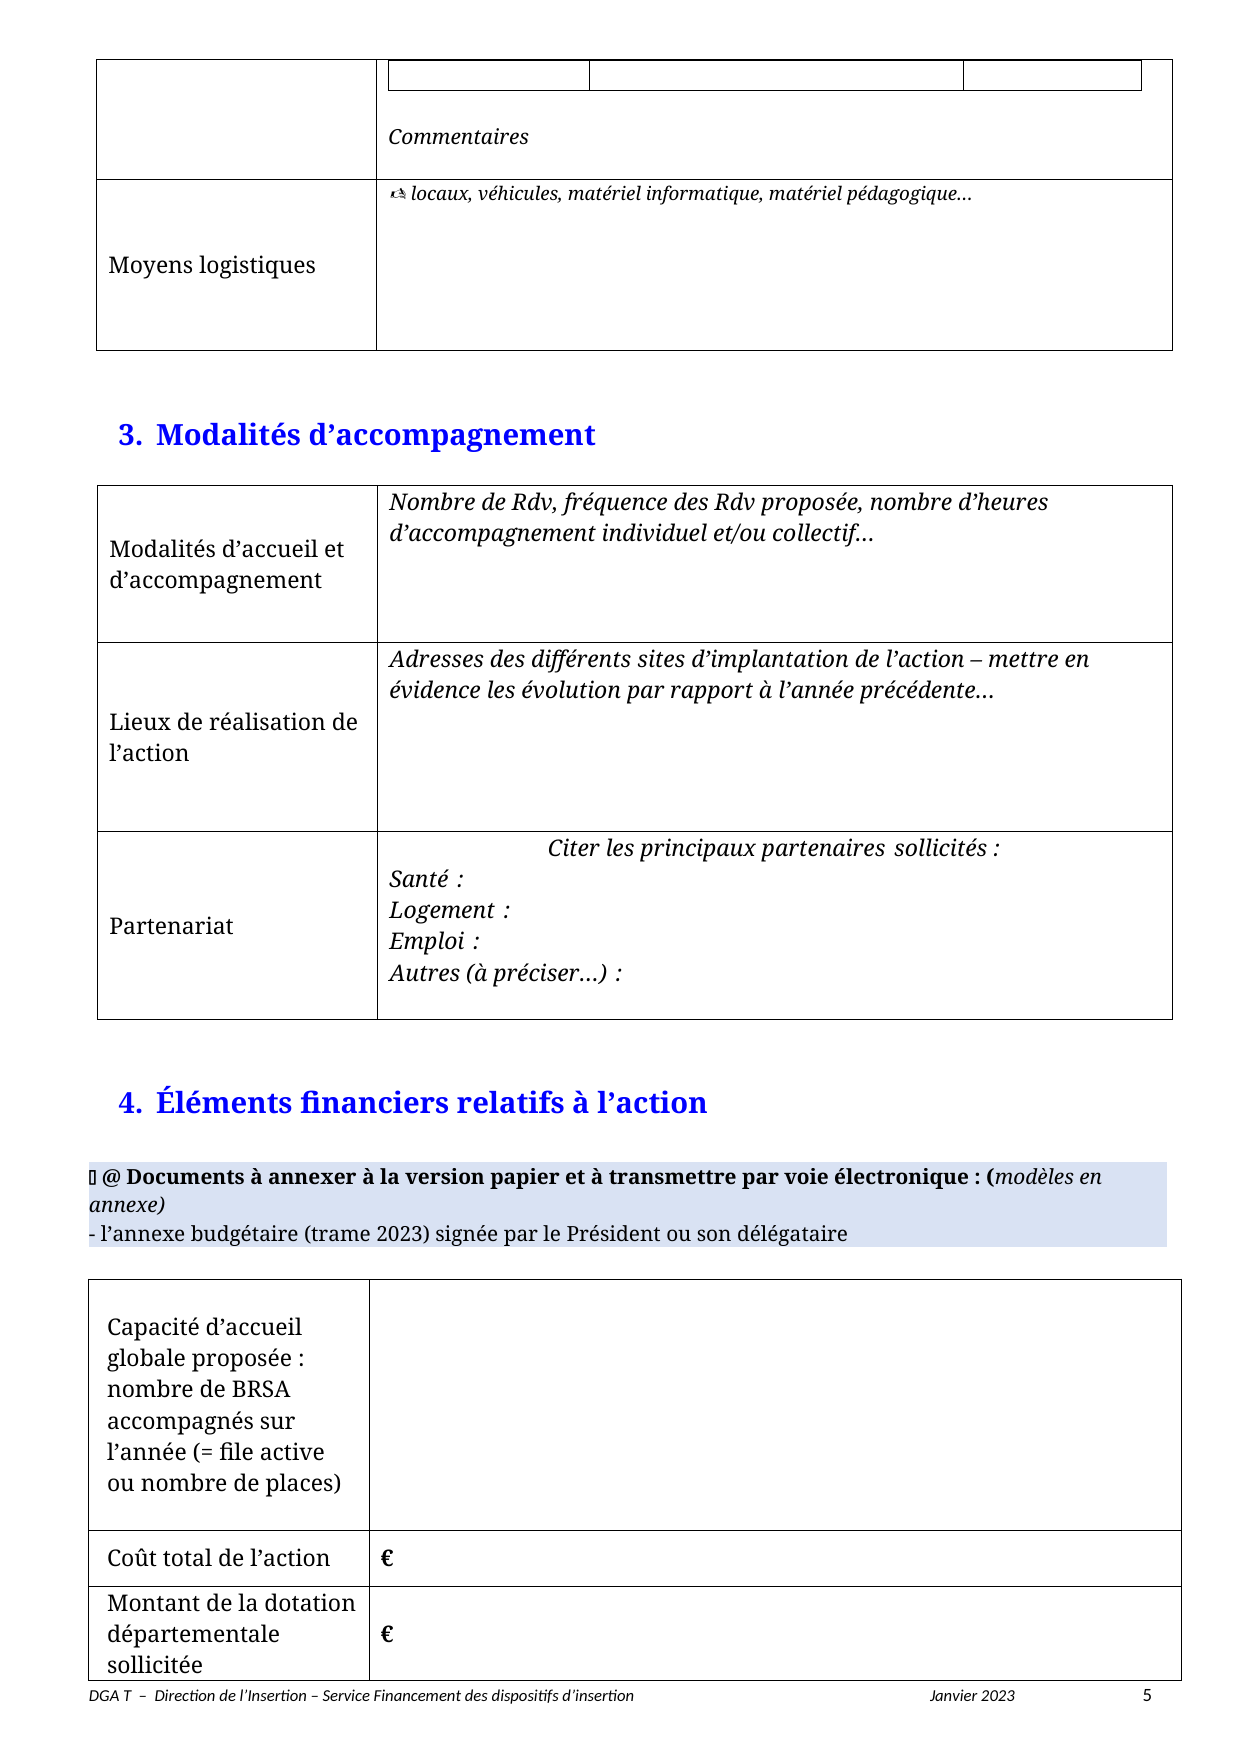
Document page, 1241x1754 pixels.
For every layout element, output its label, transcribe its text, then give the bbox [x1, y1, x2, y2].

table_cell Citer les principaux partenaires sollicités : Santé : Logement : Emploi : Autres (à préciser…) : [378, 832, 1172, 1019]
table_header Nombre de Rdv, fréquence des Rdv proposée, nombre d’heures d’accompagnement individuel et/ou collectif… [378, 486, 1172, 642]
table_cell Partenariat [98, 832, 377, 1019]
list Modalités d’accompagnement [118, 414, 1181, 453]
table_cell € [370, 1531, 1181, 1586]
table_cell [377, 60, 1172, 179]
table_header Modalités d’accueil et d’accompagnement [98, 486, 377, 642]
table_cell Lieux de réalisation de l’action [98, 643, 377, 831]
table_cell locaux, véhicules, matériel informatique, matériel pédagogique… [377, 180, 1172, 350]
table_cell Moyens logistiques [97, 180, 376, 350]
list Éléments financiers relatifs à l’action [118, 1083, 1181, 1122]
table_header [370, 1280, 1181, 1529]
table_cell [97, 60, 376, 179]
text @ Documents à annexer à la version papier et à transmettre par voie électronique : (modèles en annexe) [89, 1162, 1167, 1219]
table_header Capacité d’accueil globale proposée : nombre de BRSA accompagnés sur l’année (= file active ou nombre de places) [89, 1280, 369, 1529]
table_cell Coût total de l’action [89, 1531, 369, 1586]
table_cell € [370, 1587, 1181, 1680]
text - l’annexe budgétaire (trame 2023) signée par le Président ou son délégataire [89, 1219, 1167, 1247]
table_cell Montant de la dotation départementale sollicitée [89, 1587, 369, 1680]
table_cell Adresses des différents sites d’implantation de l’action – mettre en évidence les évolution par rapport à l’année précédente… [378, 643, 1172, 831]
